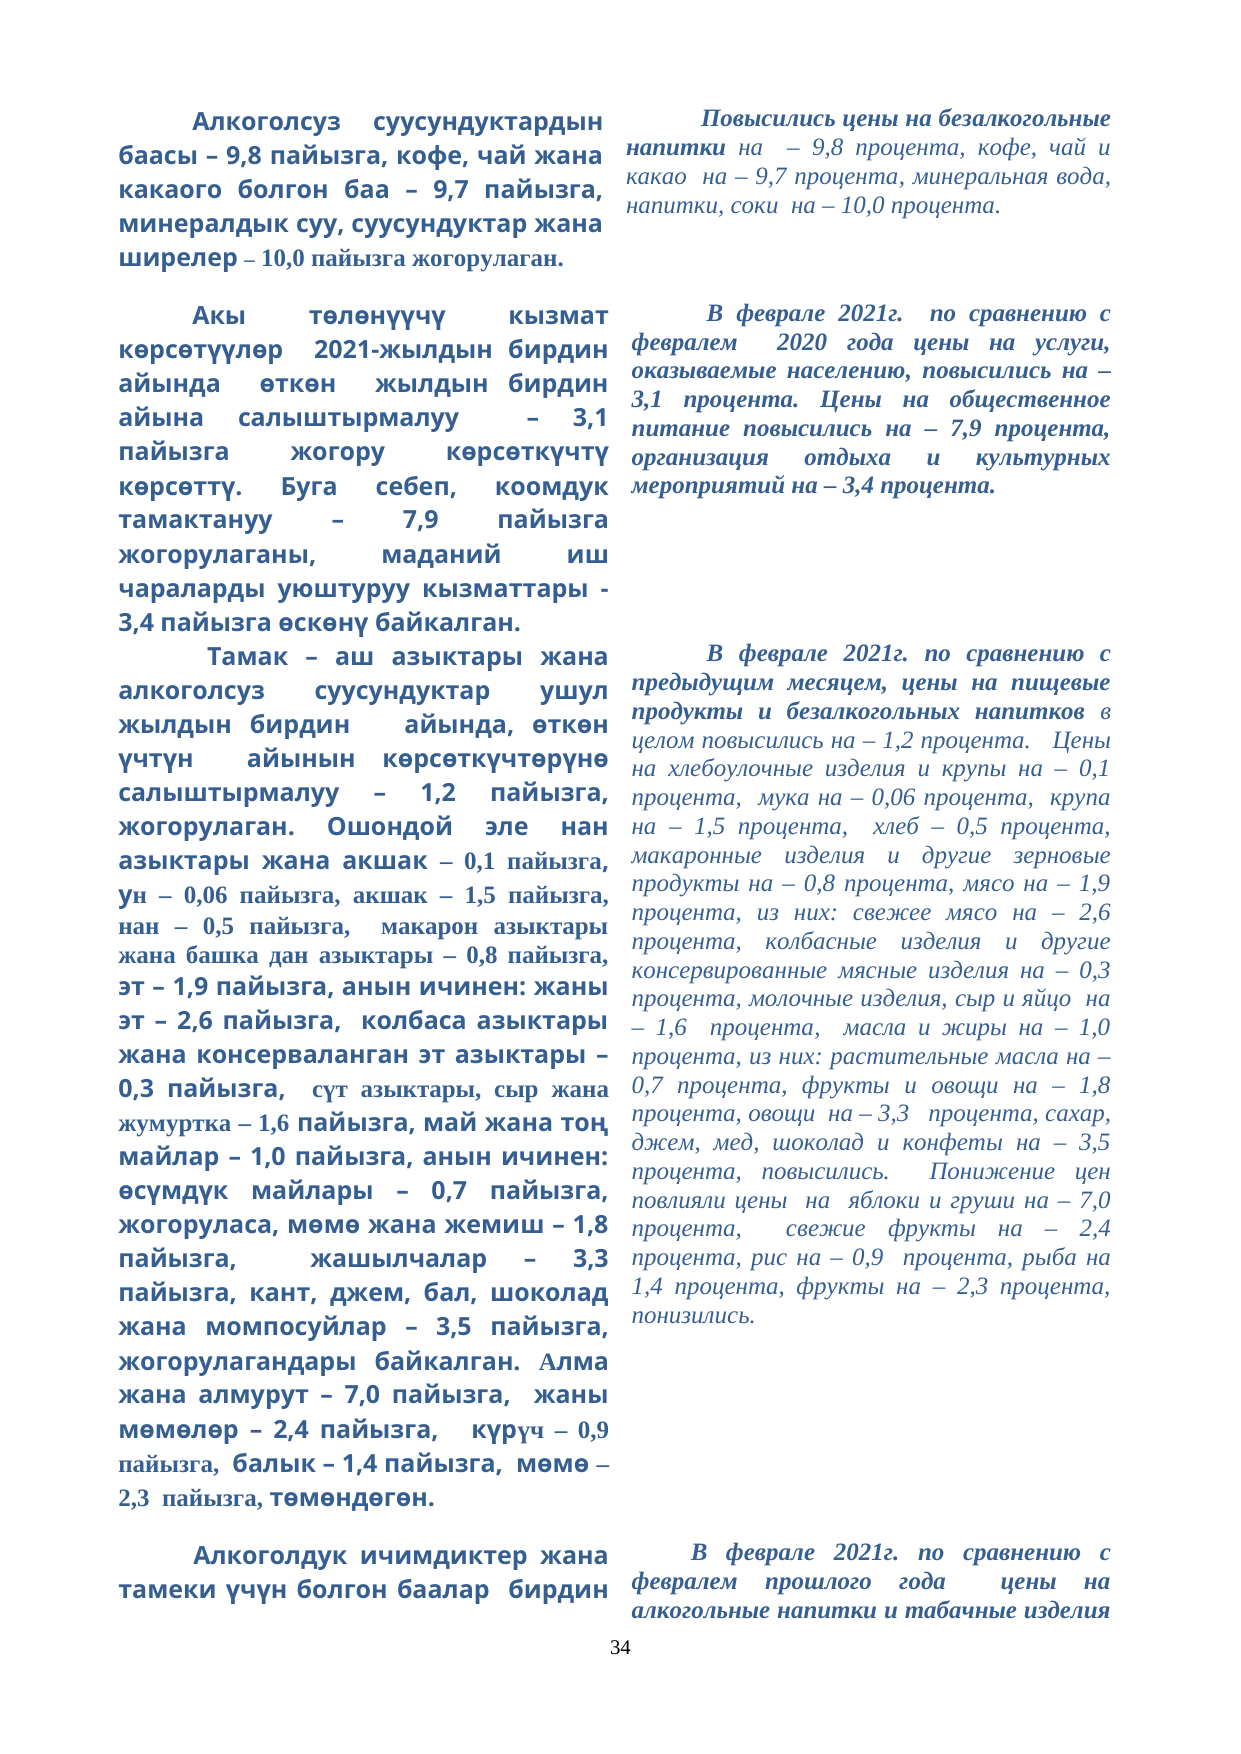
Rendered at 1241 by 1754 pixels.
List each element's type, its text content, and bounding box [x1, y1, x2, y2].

table_header Акы төлөнүүчү кызмат көрсөтүүлөр 2021-жылдын бирдин айында өткөн жылдын бирдин айына салыштырмалуу – 3,1 пайызга жогору көрсөткүчтү көрсөттү. Буга себеп, коомдук тамактануу – 7,9 пайызга жогорулаганы, маданий иш чараларды уюштуруу кызматтары - 3,4 пайызга өскөнү байкалган. [107, 298, 620, 638]
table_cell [620, 1538, 1122, 1624]
table_cell Повысились цены на безалкогольные напитки на – 9,8 процента, кофе, чай и какао на – 9,7 процента, минеральная вода, напитки, соки на – 10,0 процента. [615, 104, 1122, 274]
table_cell Тамак – аш азыктары жана алкоголсуз суусундуктар ушул жылдын бирдин айында, өткөн үчтүн айынын көрсөткүчтөрүнө салыштырмалуу – 1,2 пайызга, жогорулаган. Ошондой эле нан азыктары жана акшак – 0,1 пайызга, ун – 0,06 пайызга, акшак – 1,5 пайызга, нан – 0,5 пайызга, макарон азыктары жана башка дан азыктары – 0,8 пайызга, эт – 1,9 пайызга, анын ичинен: жаны эт – 2,6 пайызга, колбаса азыктары жана консерваланган эт азыктары – 0,3 пайызга, сүт азыктары, сыр жана жумуртка – 1,6 пайызга, май жана тоң майлар – 1,0 пайызга, анын ичинен: өсүмдүк майлары – 0,7 пайызга, жогоруласа, мөмө жана жемиш – 1,8 пайызга, жашылчалар – 3,3 пайызга, кант, джем, бал, шоколад жана момпосуйлар – 3,5 пайызга, жогорулагандары байкалган. Алма жана алмурут – 7,0 пайызга, жаны мөмөлөр – 2,4 пайызга, күрүч – 0,9 пайызга, балык – 1,4 пайызга, мөмө – 2,3 пайызга, төмөндөгөн. [107, 639, 620, 1537]
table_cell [107, 1538, 620, 1624]
table_header В феврале 2021г. по сравнению с февралем 2020 года цены на услуги, оказываемые населению, повысились на – 3,1 процента. Цены на общественное питание повысились на – 7,9 процента, организация отдыха и культурных мероприятий на – 3,4 процента. [620, 298, 1122, 638]
table_cell В феврале 2021г. по сравнению с предыдущим месяцем, цены на пищевые продукты и безалкогольных напитков в целом повысились на – 1,2 процента. Цены на хлебоулочные изделия и крупы на – 0,1 процента, мука на – 0,06 процента, крупа на – 1,5 процента, хлеб – 0,5 процента, макаронные изделия и другие зерновые продукты на – 0,8 процента, мясо на – 1,9 процента, из них: свежее мясо на – 2,6 процента, колбасные изделия и другие консервированные мясные изделия на – 0,3 процента, молочные изделия, сыр и яйцо на – 1,6 процента, масла и жиры на – 1,0 процента, из них: растительные масла на – 0,7 процента, фрукты и овощи на – 1,8 процента, овощи на – 3,3 процента, сахар, джем, мед, шоколад и конфеты на – 3,5 процента, повысились. Понижение цен повлияли цены на яблоки и груши на – 7,0 процента, свежие фрукты на – 2,4 процента, рис на – 0,9 процента, рыба на 1,4 процента, фрукты на – 2,3 процента, понизились. [620, 639, 1122, 1537]
table_cell Алкоголсуз суусундуктардын баасы – 9,8 пайызга, кофе, чай жана какаого болгон баа – 9,7 пайызга, минералдык суу, суусундуктар жана ширелер – 10,0 пайызга жогорулаган. [107, 104, 614, 274]
